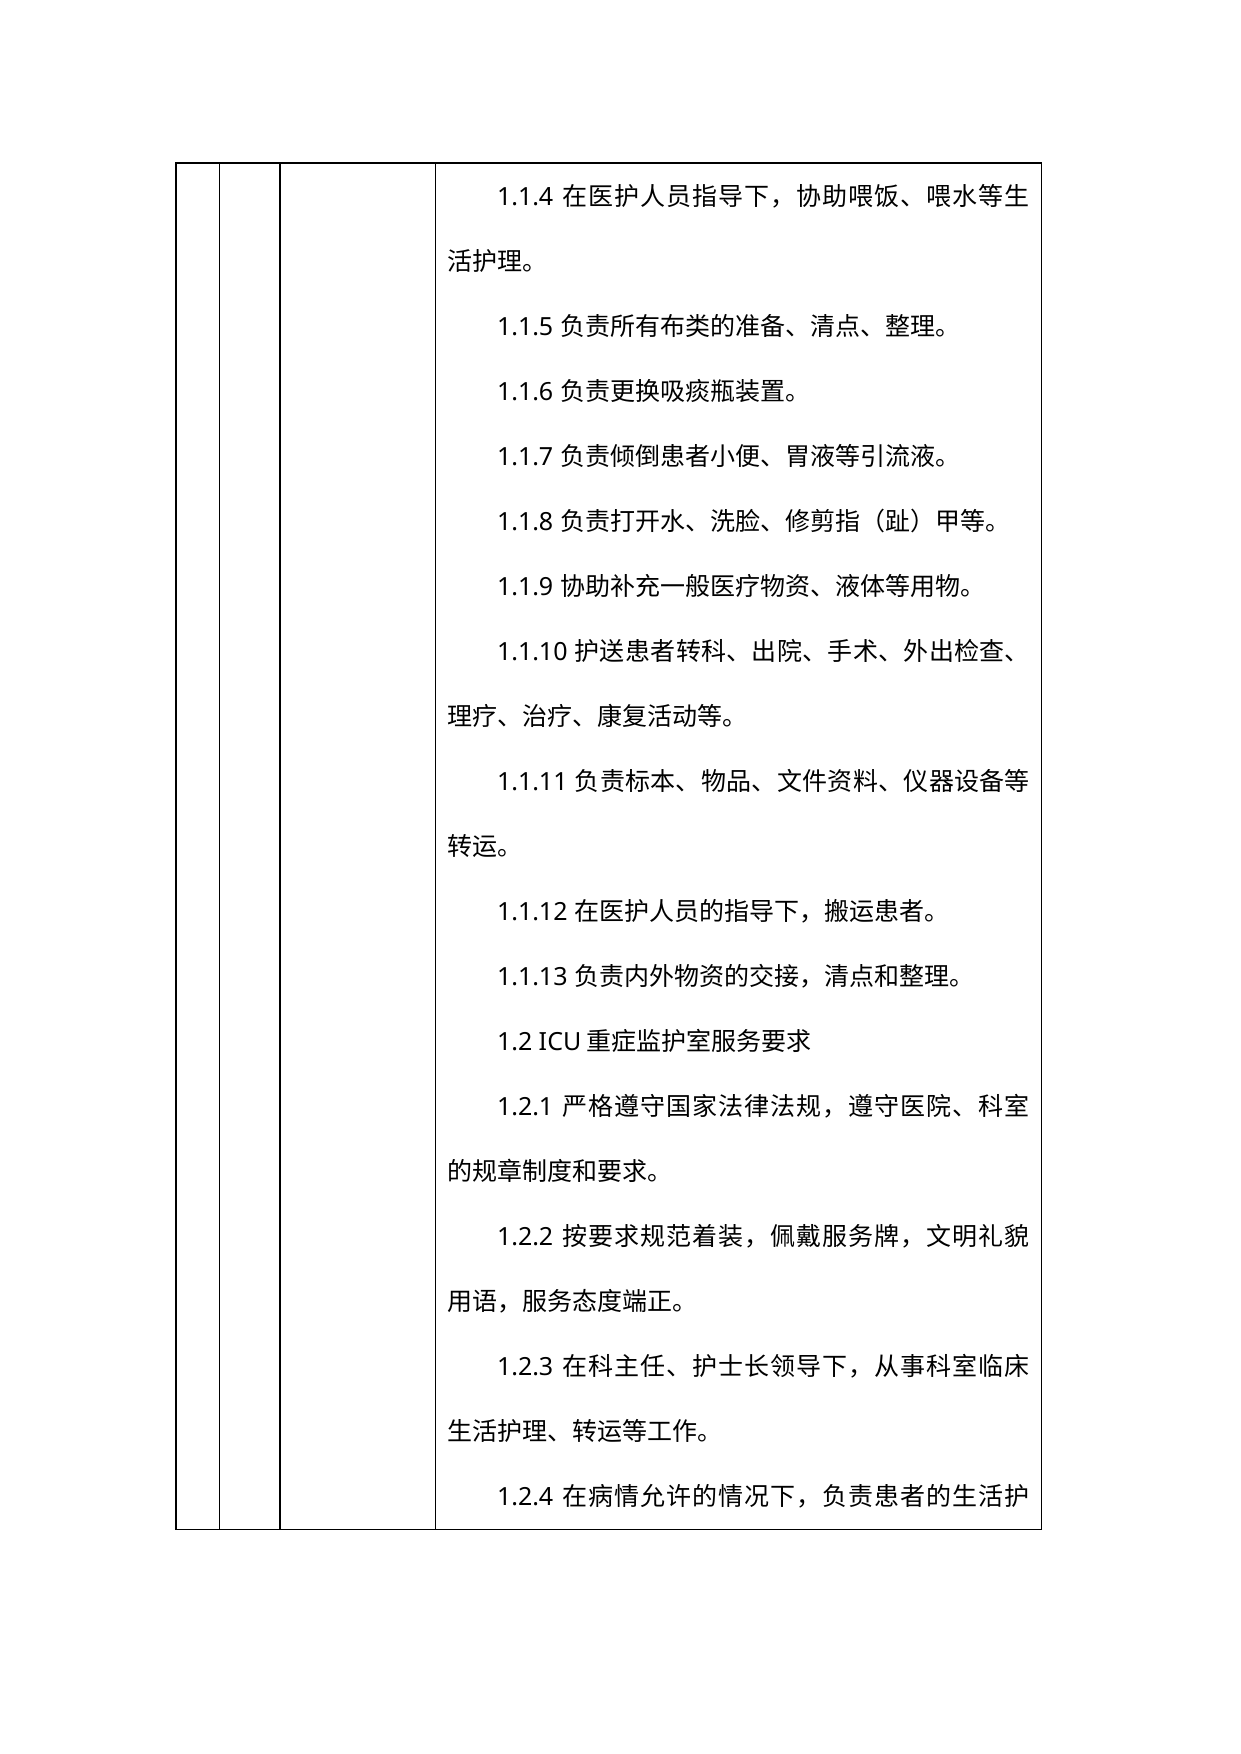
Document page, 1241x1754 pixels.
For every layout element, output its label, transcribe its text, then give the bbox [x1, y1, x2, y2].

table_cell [436, 164, 1041, 1528]
table_cell [281, 164, 435, 1528]
table_cell 1 [177, 164, 219, 1528]
table_cell [220, 164, 279, 1528]
